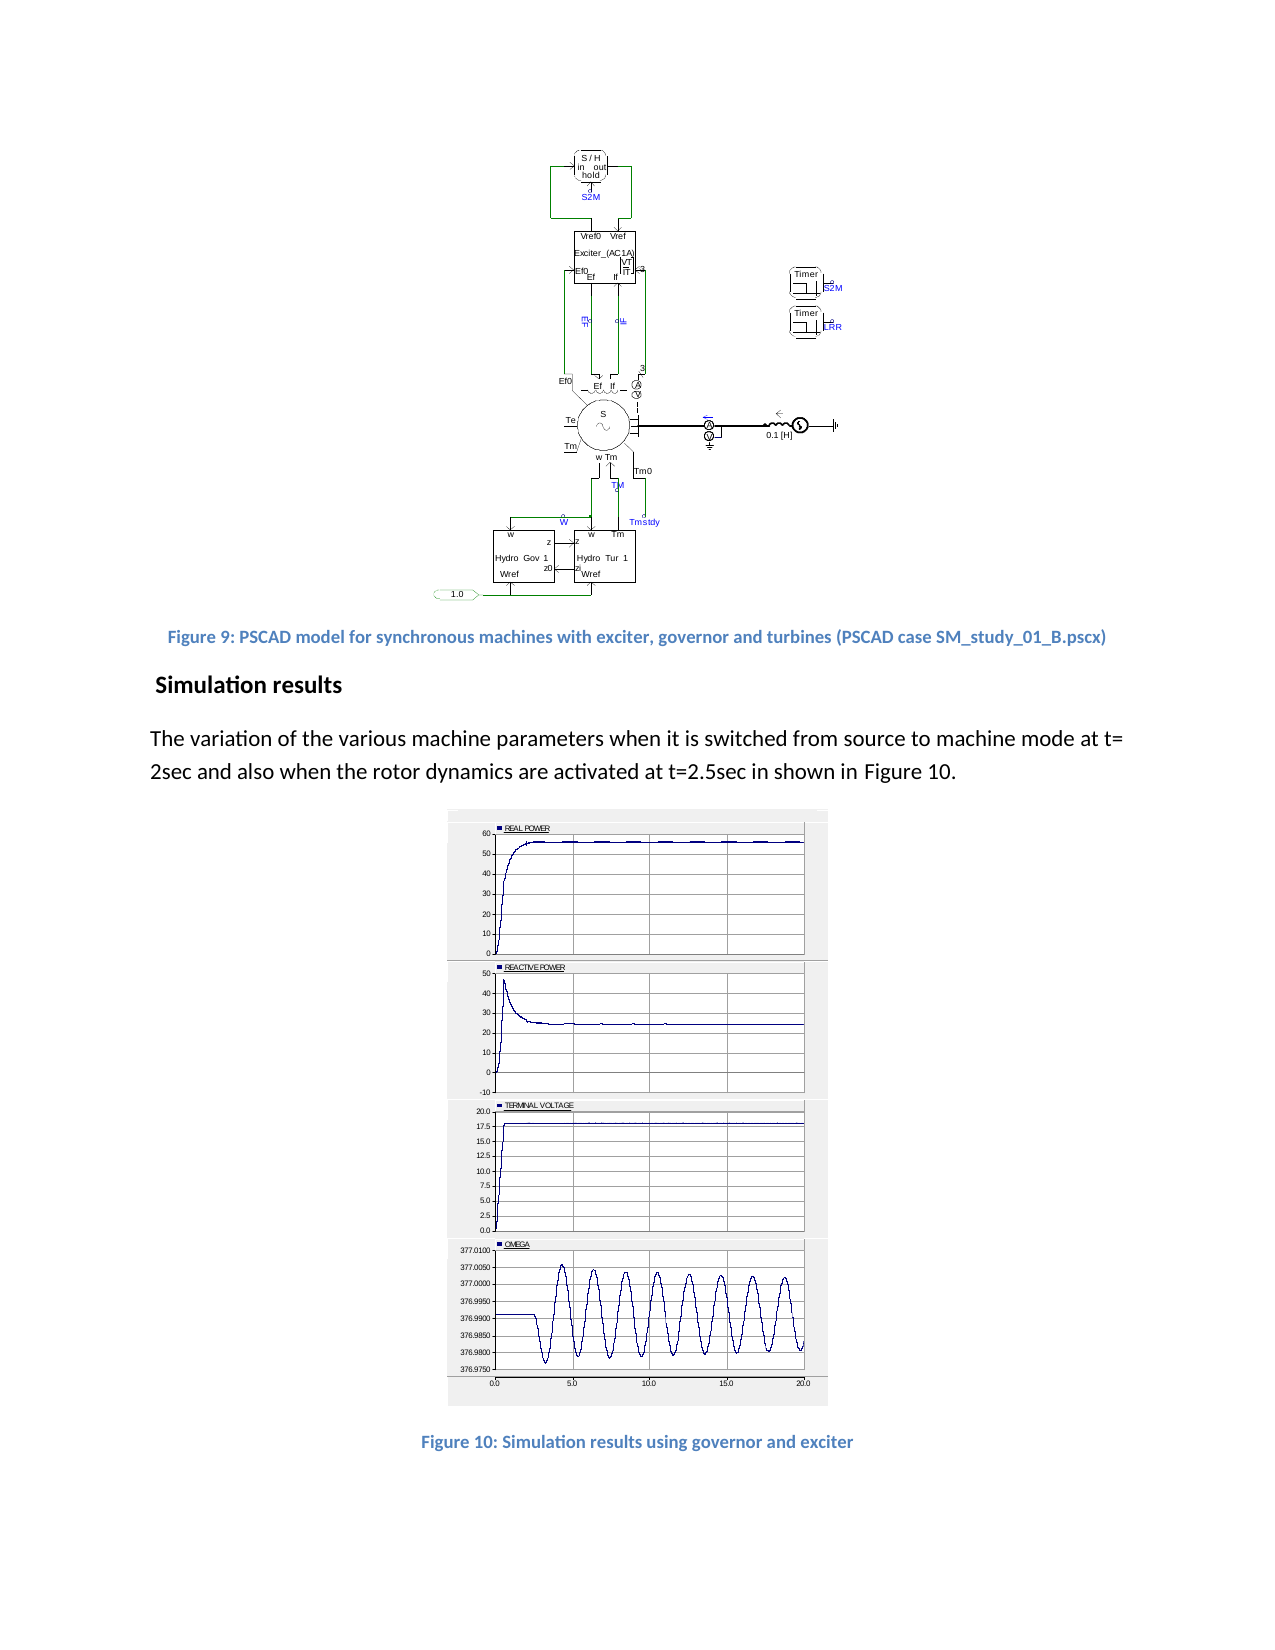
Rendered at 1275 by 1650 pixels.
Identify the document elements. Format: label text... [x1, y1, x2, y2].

text Simulation results [150, 669, 1125, 699]
text The variation of the various machine parameters when it is switched from source to machine mode at t= 2sec and also when the rotor dynamics are activated at t=2.5sec in shown in Figure 10. [150, 724, 1125, 785]
